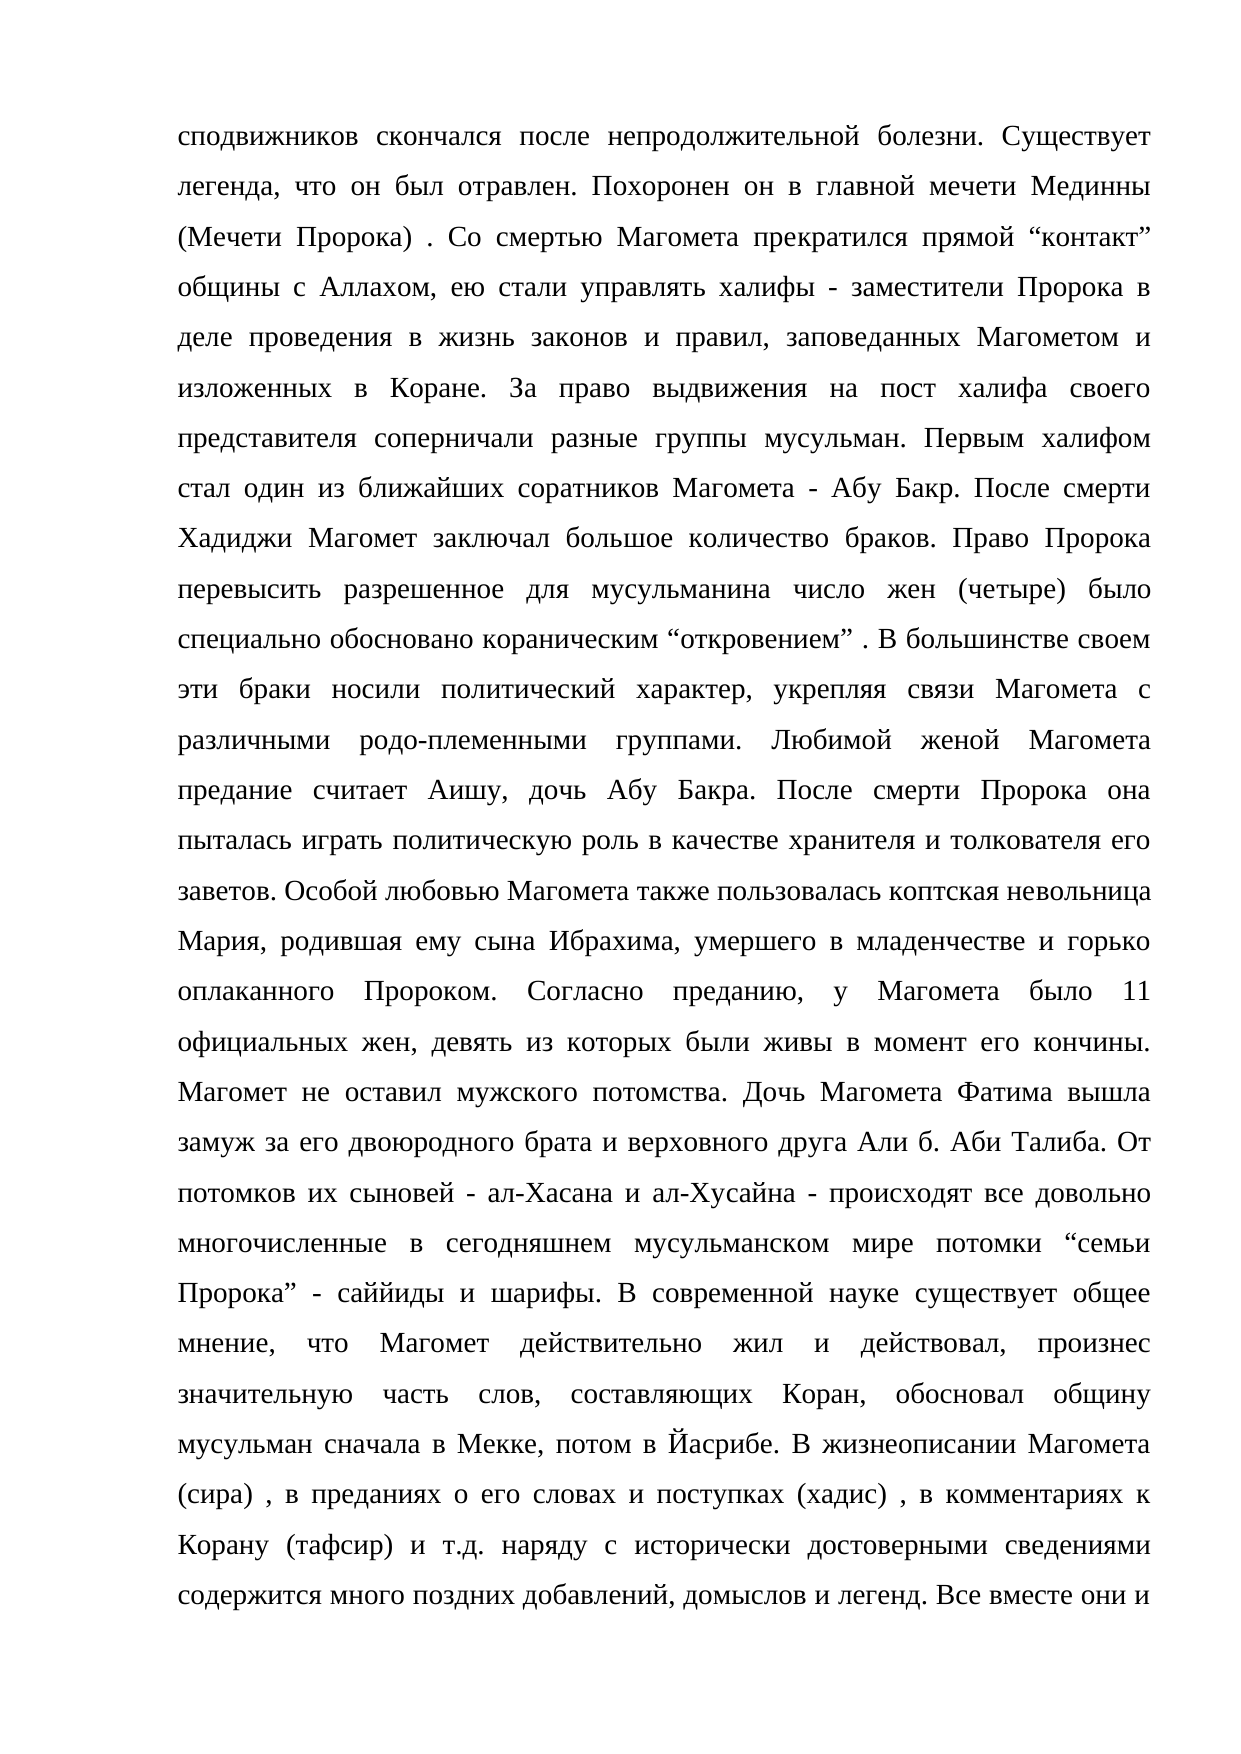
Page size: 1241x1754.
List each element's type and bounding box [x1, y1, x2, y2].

text [177, 118, 1152, 1611]
